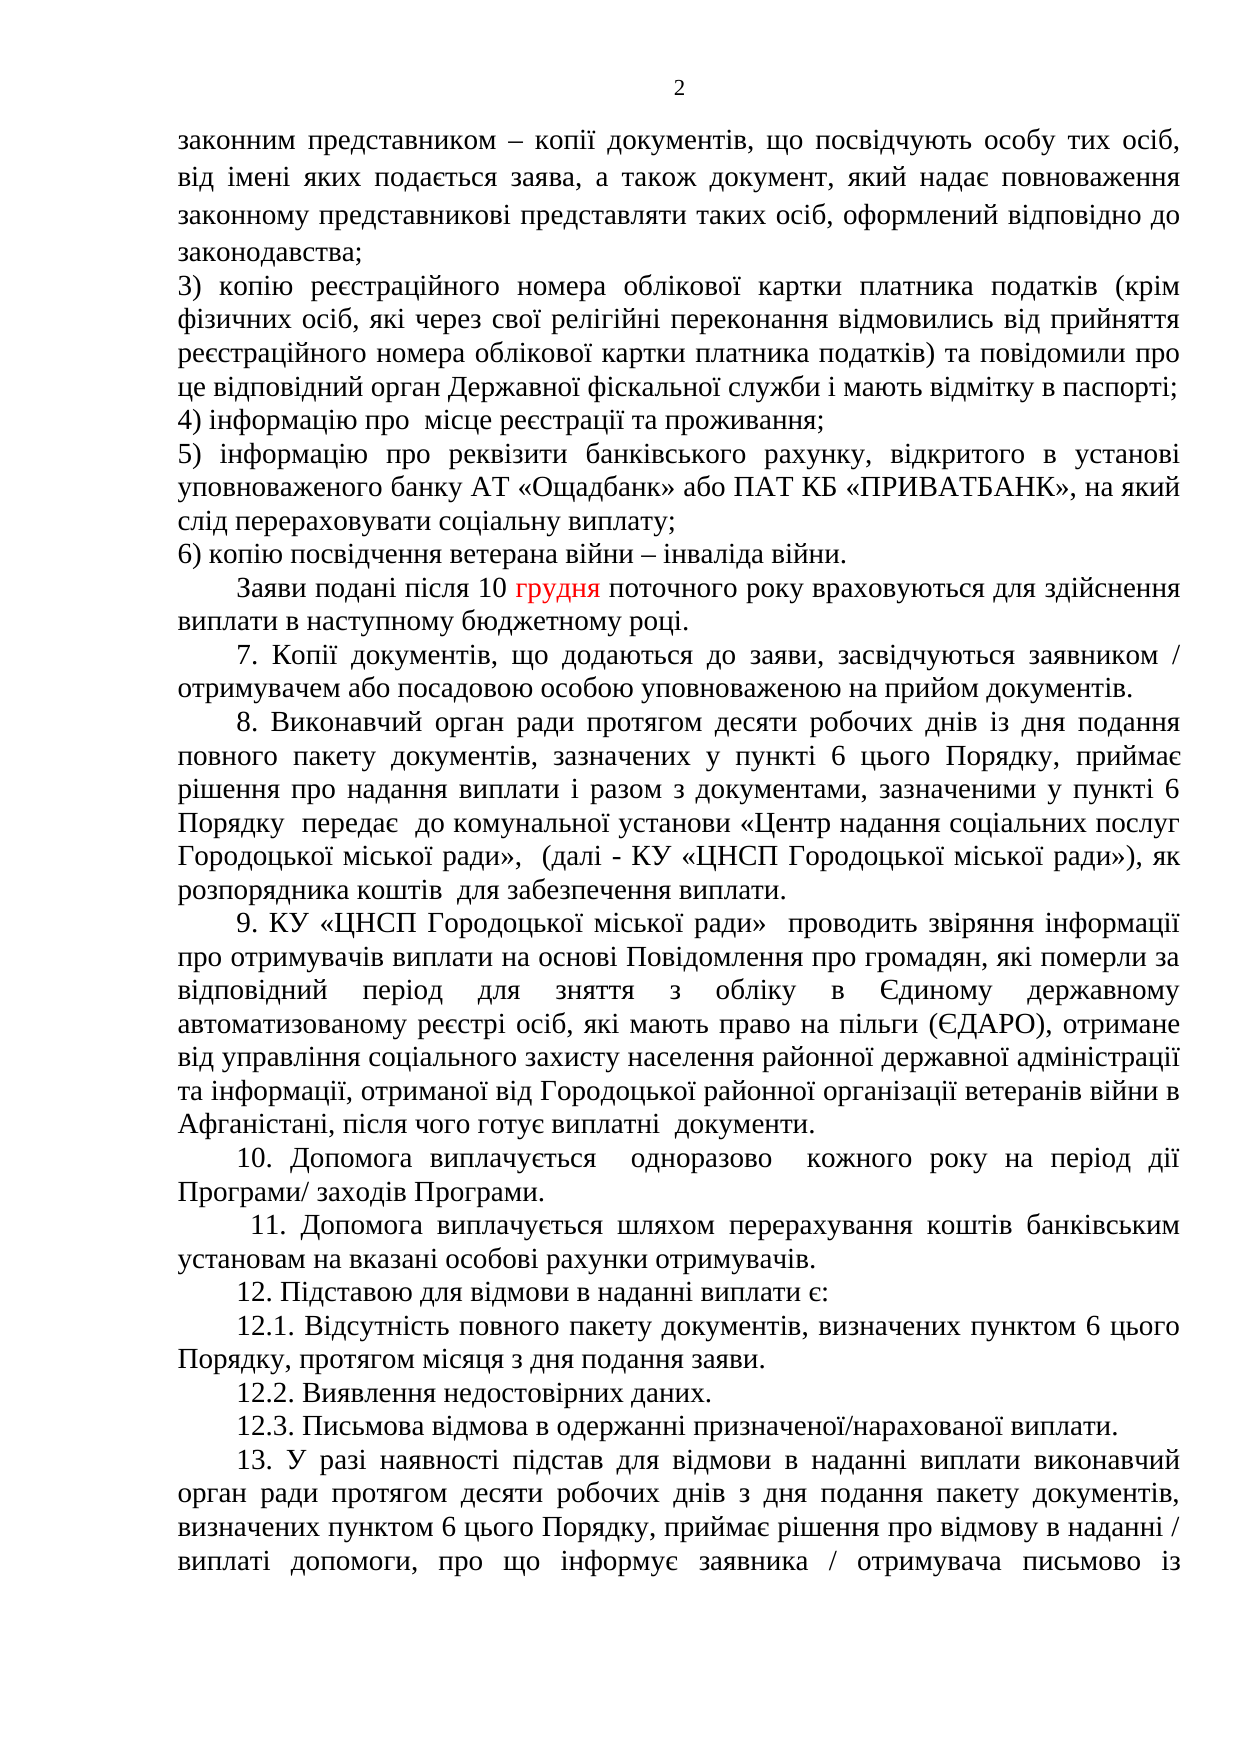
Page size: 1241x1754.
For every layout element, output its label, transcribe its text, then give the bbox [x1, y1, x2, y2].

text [177, 1442, 1181, 1576]
text Заяви подані після 10 грудня поточного року враховуються для здійснення виплати в наступному бюджетному році. [177, 570, 1181, 637]
text 12.1. Відсутність повного пакету документів, визначених пунктом 6 цього Порядку, протягом місяця з дня подання заяви. [177, 1308, 1181, 1375]
text 12.2. Виявлення недостовірних даних. [177, 1375, 1181, 1408]
text 7. Копії документів, що додаються до заяви, засвідчуються заявником / отримувачем або посадовою особою уповноваженою на прийом документів. [177, 637, 1181, 704]
text 5) інформацію про реквізити банківського рахунку, відкритого в установі уповноваженого банку АТ «Ощадбанк» або ПАТ КБ «ПРИВАТБАНК», на який слід перераховувати соціальну виплату; [177, 436, 1181, 536]
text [177, 118, 1181, 268]
text 4) інформацію про місце реєстрації та проживання; [177, 402, 1181, 436]
text 9. КУ «ЦНСП Городоцької міської ради» проводить звіряння інформації про отримувачів виплати на основі Повідомлення про громадян, які померли за відповідний період для зняття з обліку в Єдиному державному автоматизованому реєстрі осіб, які мають право на пільги (ЄДАРО), отримане від управління соціального захисту населення районної державної адміністрації та інформації, отриманої від Городоцької районної організації ветеранів війни в Афганістані, після чого готує виплатні документи. [177, 905, 1181, 1140]
text 10. Допомога виплачується одноразово кожного року на період дії Програми/ заходів Програми. [177, 1140, 1181, 1207]
text 6) копію посвідчення ветерана війни – інваліда війни. [177, 536, 1181, 570]
text 3) копію реєстраційного номера облікової картки платника податків (крім фізичних осіб, які через свої релігійні переконання відмовились від прийняття реєстраційного номера облікової картки платника податків) та повідомили про це відповідний орган Державної фіскальної служби і мають відмітку в паспорті; [177, 268, 1181, 402]
text 11. Допомога виплачується шляхом перерахування коштів банківським установам на вказані особові рахунки отримувачів. [177, 1207, 1181, 1274]
text 12. Підставою для відмови в наданні виплати є: [177, 1274, 1181, 1308]
text 12.3. Письмова відмова в одержанні призначеної/нарахованої виплати. [177, 1408, 1181, 1442]
text 8. Виконавчий орган ради протягом десяти робочих днів із дня подання повного пакету документів, зазначених у пункті 6 цього Порядку, приймає рішення про надання виплати і разом з документами, зазначеними у пункті 6 Порядку передає до комунальної установи «Центр надання соціальних послуг Городоцької міської ради», (далі - КУ «ЦНСП Городоцької міської ради»), як розпорядника коштів для забезпечення виплати. [177, 704, 1181, 905]
